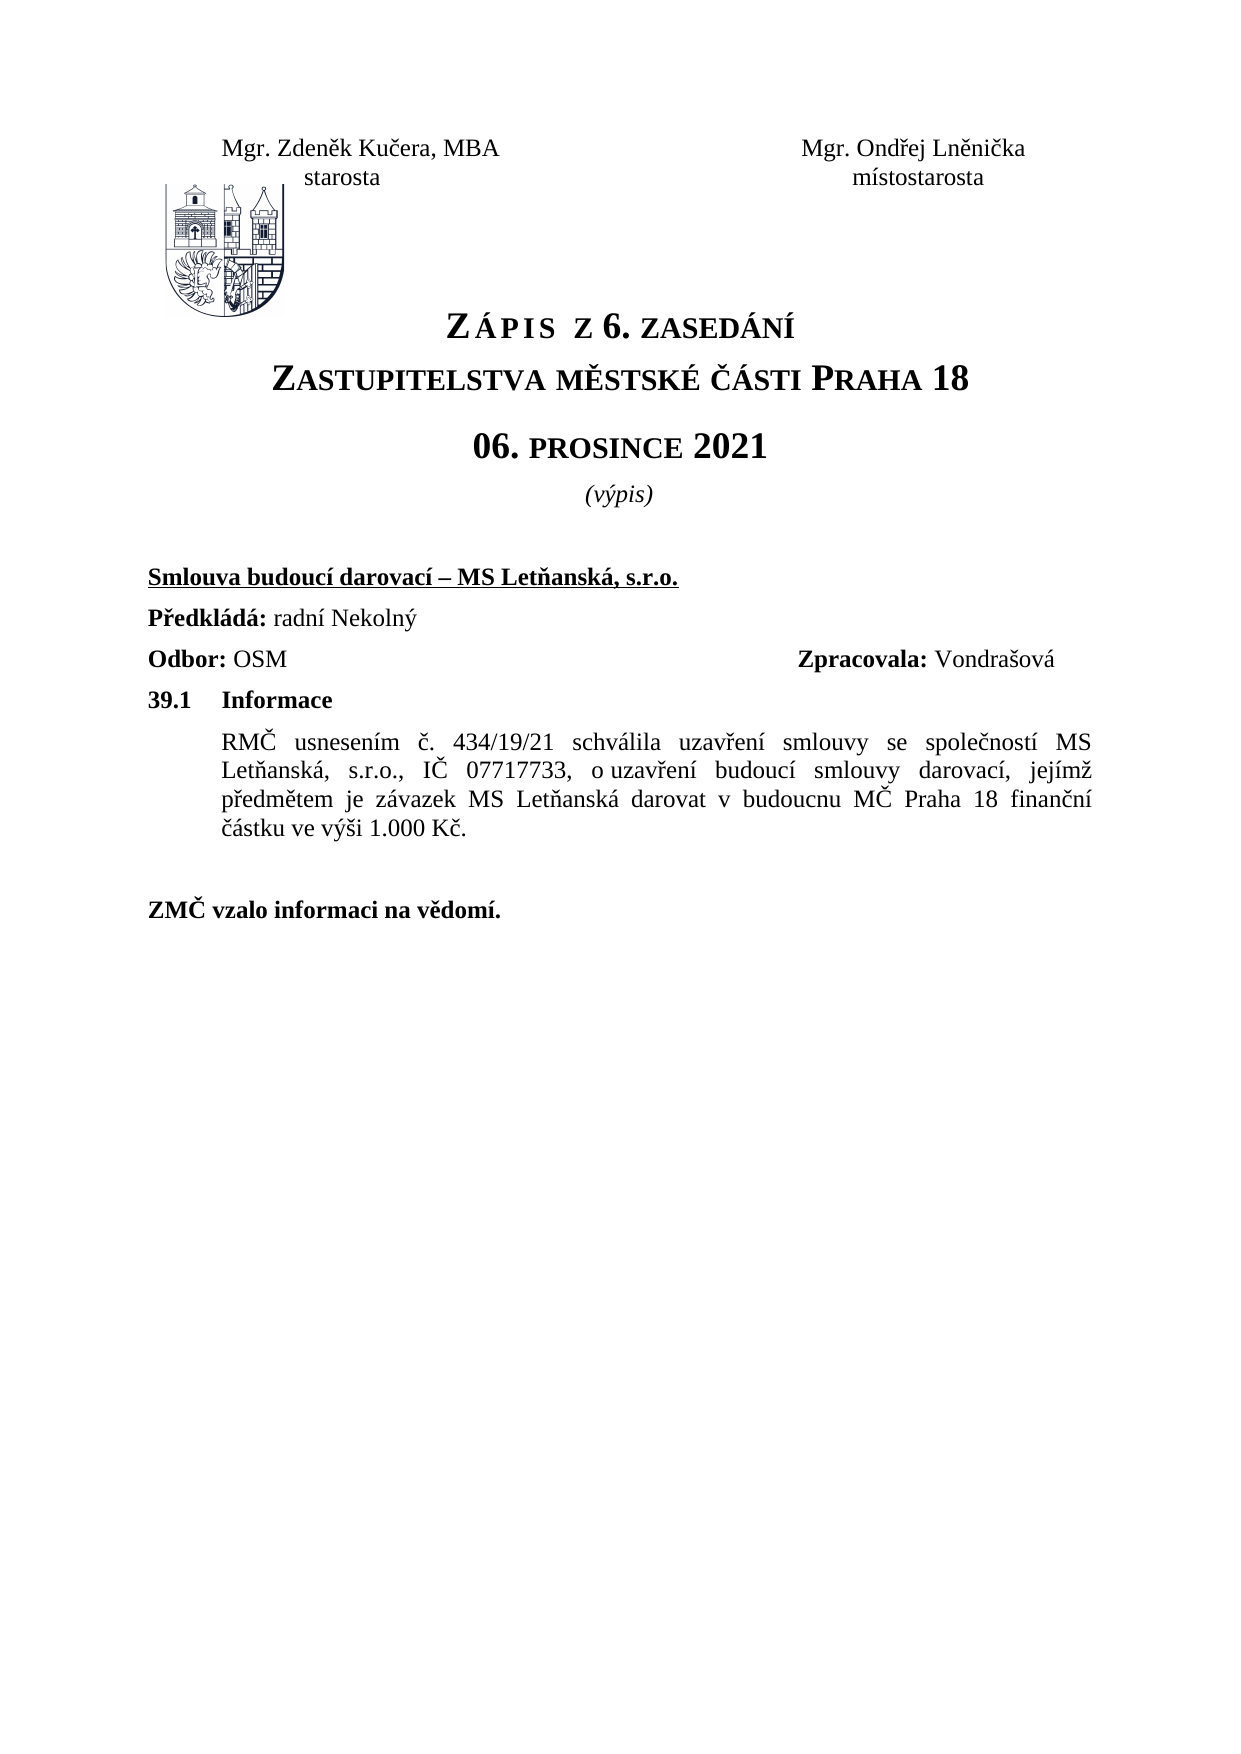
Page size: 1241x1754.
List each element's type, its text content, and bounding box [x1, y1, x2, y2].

text 39.1 Informace [148, 685, 1093, 714]
subtitle Zastupitelstva městské části Praha 18 [148, 355, 1093, 398]
subtitle Zápis z 6. zasedání [148, 304, 1093, 347]
text Odbor: OSM Zpracovala: Vondrašová [148, 644, 1093, 673]
text (výpis) [148, 479, 1093, 508]
text ZMČ vzalo informaci na vědomí. [148, 895, 1093, 924]
text starosta místostarosta [148, 162, 1093, 190]
subtitle 06. prosince 2021 [148, 423, 1093, 467]
text RMČ usnesením č. 434/19/21 schválila uzavření smlouvy se společností MS Letňanská, s.r.o., IČ 07717733, o uzavření budoucí smlouvy darovací, jejímž předmětem je závazek MS Letňanská darovat v budoucnu MČ Praha 18 finanční částku ve výši 1.000 Kč. [221, 727, 1093, 842]
text Předkládá: radní Nekolný [148, 603, 1093, 632]
picture [165, 184, 285, 317]
text Mgr. Zdeněk Kučera, MBA Mgr. Ondřej Lněnička [148, 133, 1093, 162]
text Smlouva budoucí darovací – MS Letňanská, s.r.o. [148, 562, 1093, 590]
